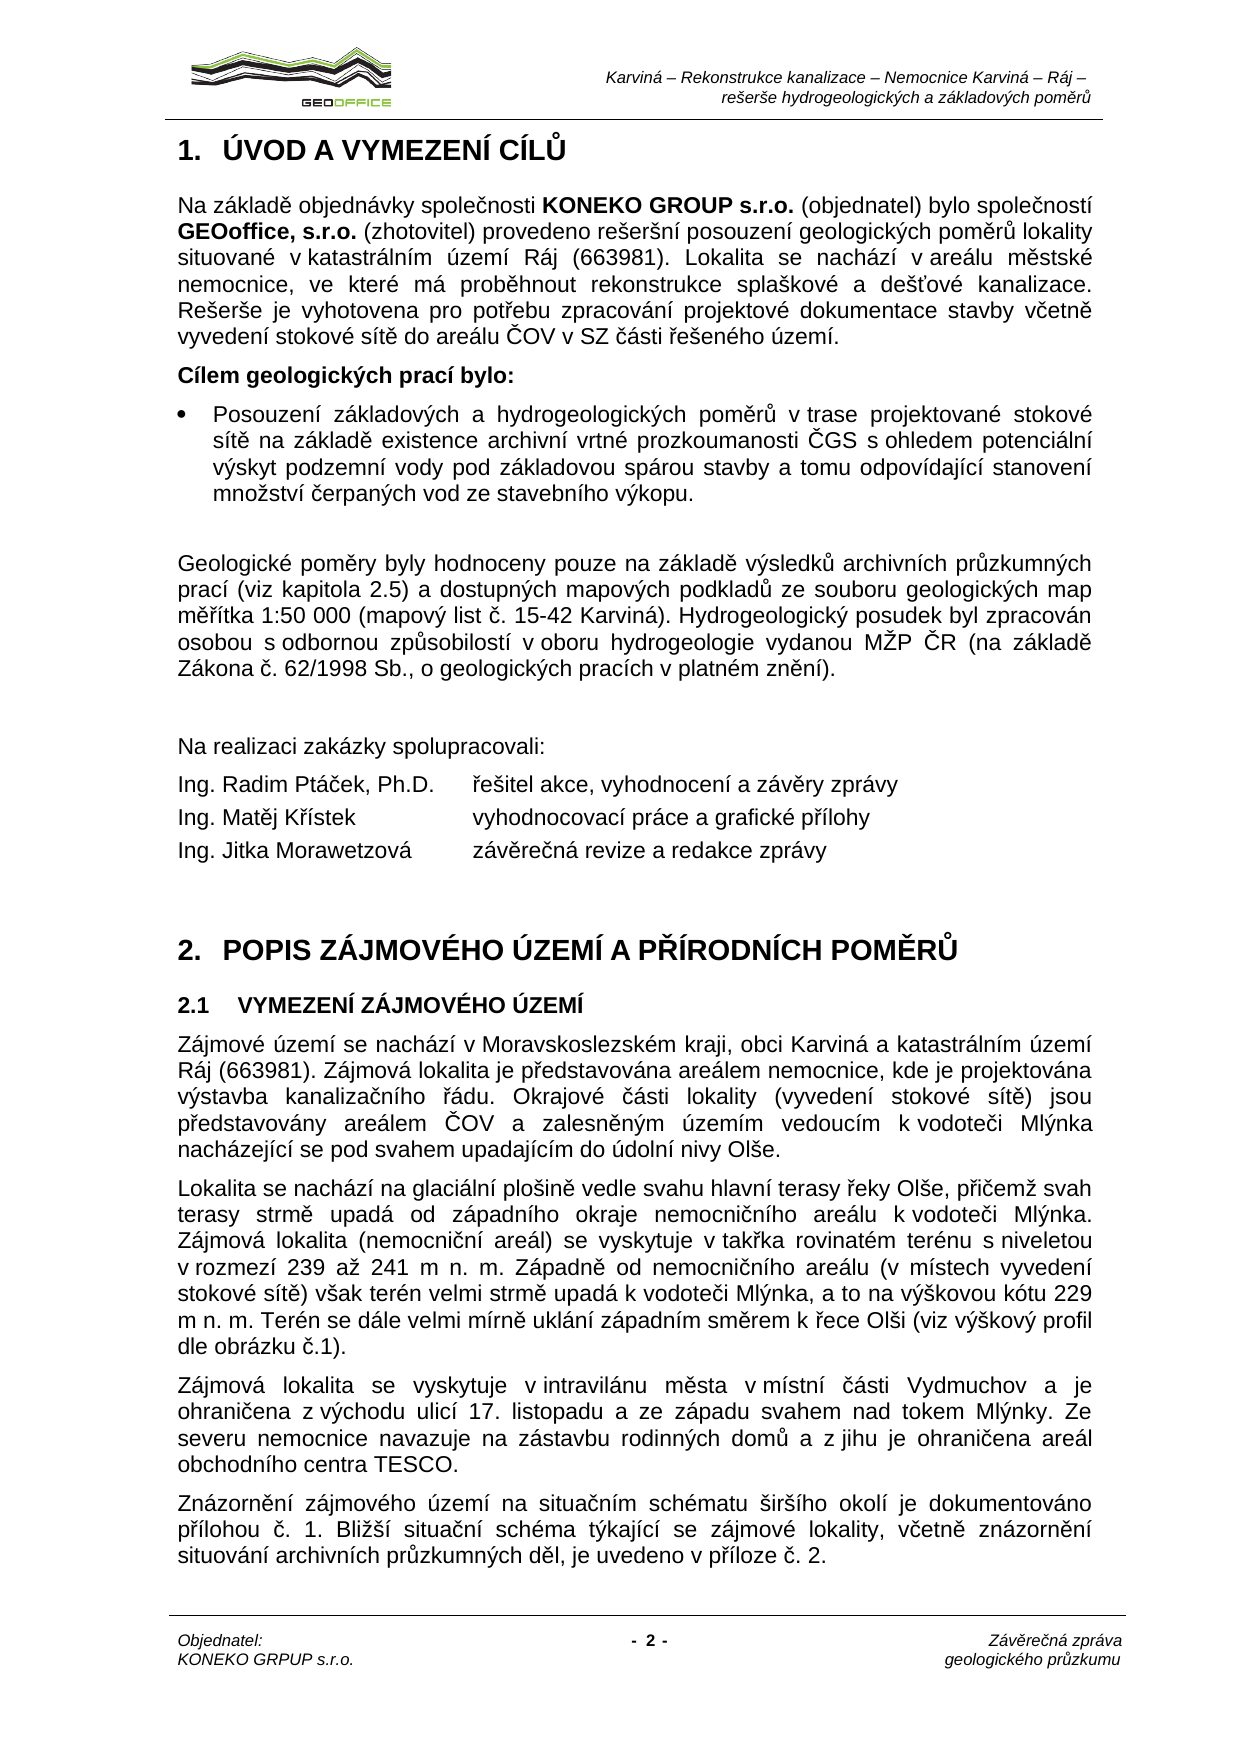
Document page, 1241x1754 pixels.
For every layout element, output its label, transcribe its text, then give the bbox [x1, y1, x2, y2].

text Ing. Matěj Křístek vyhodnocovací práce a grafické přílohy [177, 804, 1093, 830]
text Znázornění zájmového území na situačním schématu širšího okolí je dokumentováno přílohou č. 1. Bližší situační schéma týkající se zájmové lokality, včetně znázornění situování archivních průzkumných děl, je uvedeno v příloze č. 2. [177, 1490, 1093, 1569]
text Na základě objednávky společnosti KONEKO GROUP s.r.o. (objednatel) bylo společností GEOoffice, s.r.o. (zhotovitel) provedeno rešeršní posouzení geologických poměrů lokality situované v katastrálním území Ráj (663981). Lokalita se nachází v areálu městské nemocnice, ve které má proběhnout rekonstrukce splaškové a dešťové kanalizace. Rešerše je vyhotovena pro potřebu zpracování projektové dokumentace stavby včetně vyvedení stokové sítě do areálu ČOV v SZ části řešeného území. [177, 192, 1093, 350]
picture [159, 37, 434, 120]
text Zájmová lokalita se vyskytuje v intravilánu města v místní části Vydmuchov a je ohraničena z východu ulicí 17. listopadu a ze západu svahem nad tokem Mlýnky. Ze severu nemocnice navazuje na zástavbu rodinných domů a z jihu je ohraničena areál obchodního centra TESCO. [177, 1372, 1093, 1477]
text Ing. Jitka Morawetzová závěrečná revize a redakce zprávy [177, 837, 1093, 863]
text Zájmové území se nachází v Moravskoslezském kraji, obci Karviná a katastrálním území Ráj (663981). Zájmová lokalita je představována areálem nemocnice, kde je projektována výstavba kanalizačního řádu. Okrajové části lokality (vyvedení stokové sítě) jsou představovány areálem ČOV a zalesněným územím vedoucím k vodoteči Mlýnka nacházející se pod svahem upadajícím do údolní nivy Olše. [177, 1031, 1093, 1162]
list Posouzení základových a hydrogeologických poměrů v trase projektované stokové sítě na základě existence archivní vrtné prozkoumanosti ČGS s ohledem potenciální výskyt podzemní vody pod základovou spárou stavby a tomu odpovídající stanovení množství čerpaných vod ze stavebního výkopu. [177, 401, 1093, 506]
subtitle Popis zájmového území a přírodních poměrů [177, 933, 1093, 967]
text Ing. Radim Ptáček, Ph.D. řešitel akce, vyhodnocení a závěry zprávy [177, 771, 1093, 798]
subtitle úvod a vymezení cílů [177, 133, 1093, 167]
subtitle Vymezení zájmového území [177, 992, 1093, 1018]
text Na realizaci zakázky spolupracovali: [177, 733, 1093, 759]
text Lokalita se nachází na glaciální plošině vedle svahu hlavní terasy řeky Olše, přičemž svah terasy strmě upadá od západního okraje nemocničního areálu k vodoteči Mlýnka. Zájmová lokalita (nemocniční areál) se vyskytuje v takřka rovinatém terénu s niveletou v rozmezí 239 až 241 m n. m. Západně od nemocničního areálu (v místech vyvedení stokové sítě) však terén velmi strmě upadá k vodoteči Mlýnka, a to na výškovou kótu 229 m n. m. Terén se dále velmi mírně uklání západním směrem k řece Olši (viz výškový profil dle obrázku č.1). [177, 1175, 1093, 1359]
text Cílem geologických prací bylo: [177, 362, 1093, 388]
text Geologické poměry byly hodnoceny pouze na základě výsledků archivních průzkumných prací (viz kapitola 2.5) a dostupných mapových podkladů ze souboru geologických map měřítka 1:50 000 (mapový list č. 15-42 Karviná). Hydrogeologický posudek byl zpracován osobou s odbornou způsobilostí v oboru hydrogeologie vydanou MŽP ČR (na základě Zákona č. 62/1998 Sb., o geologických pracích v platném znění). [177, 549, 1093, 681]
